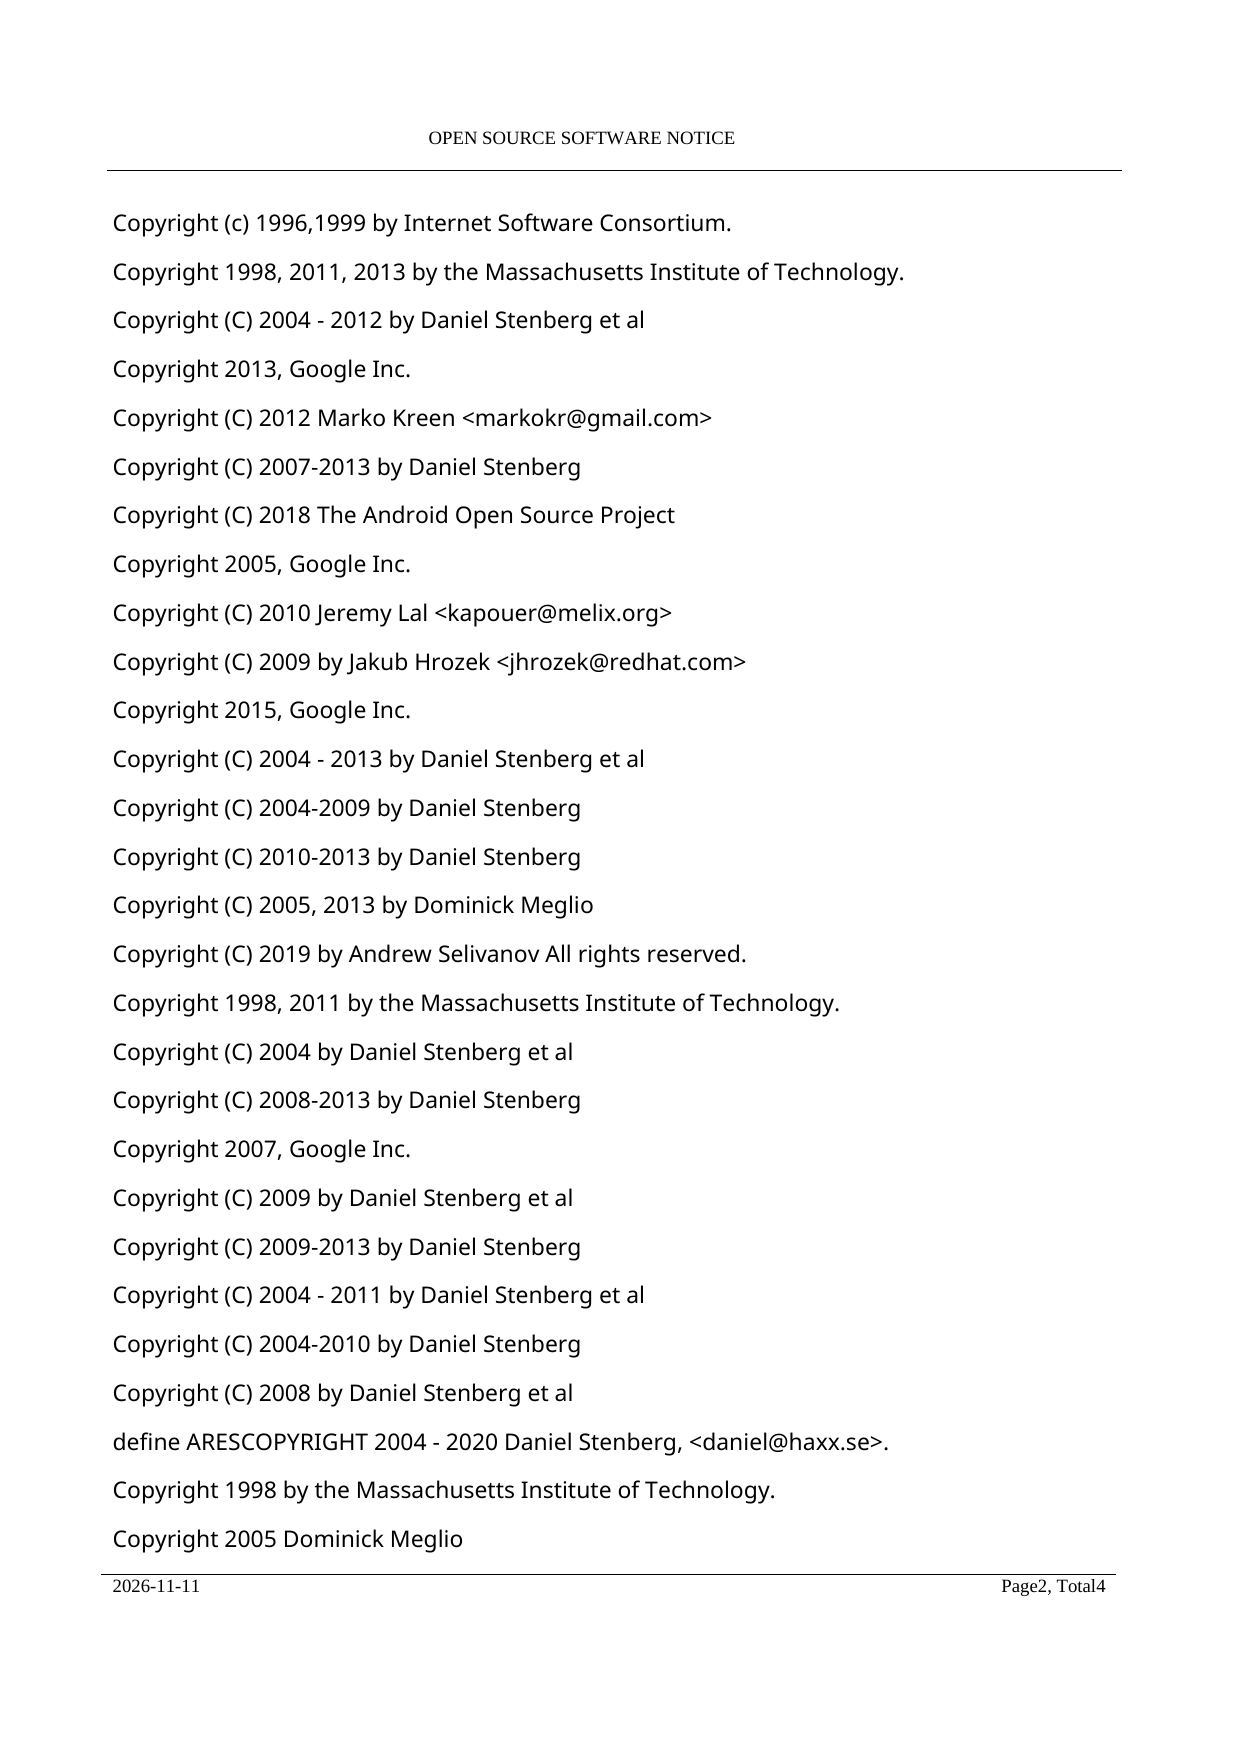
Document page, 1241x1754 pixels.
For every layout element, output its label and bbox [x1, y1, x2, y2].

text [112, 206, 1128, 1555]
